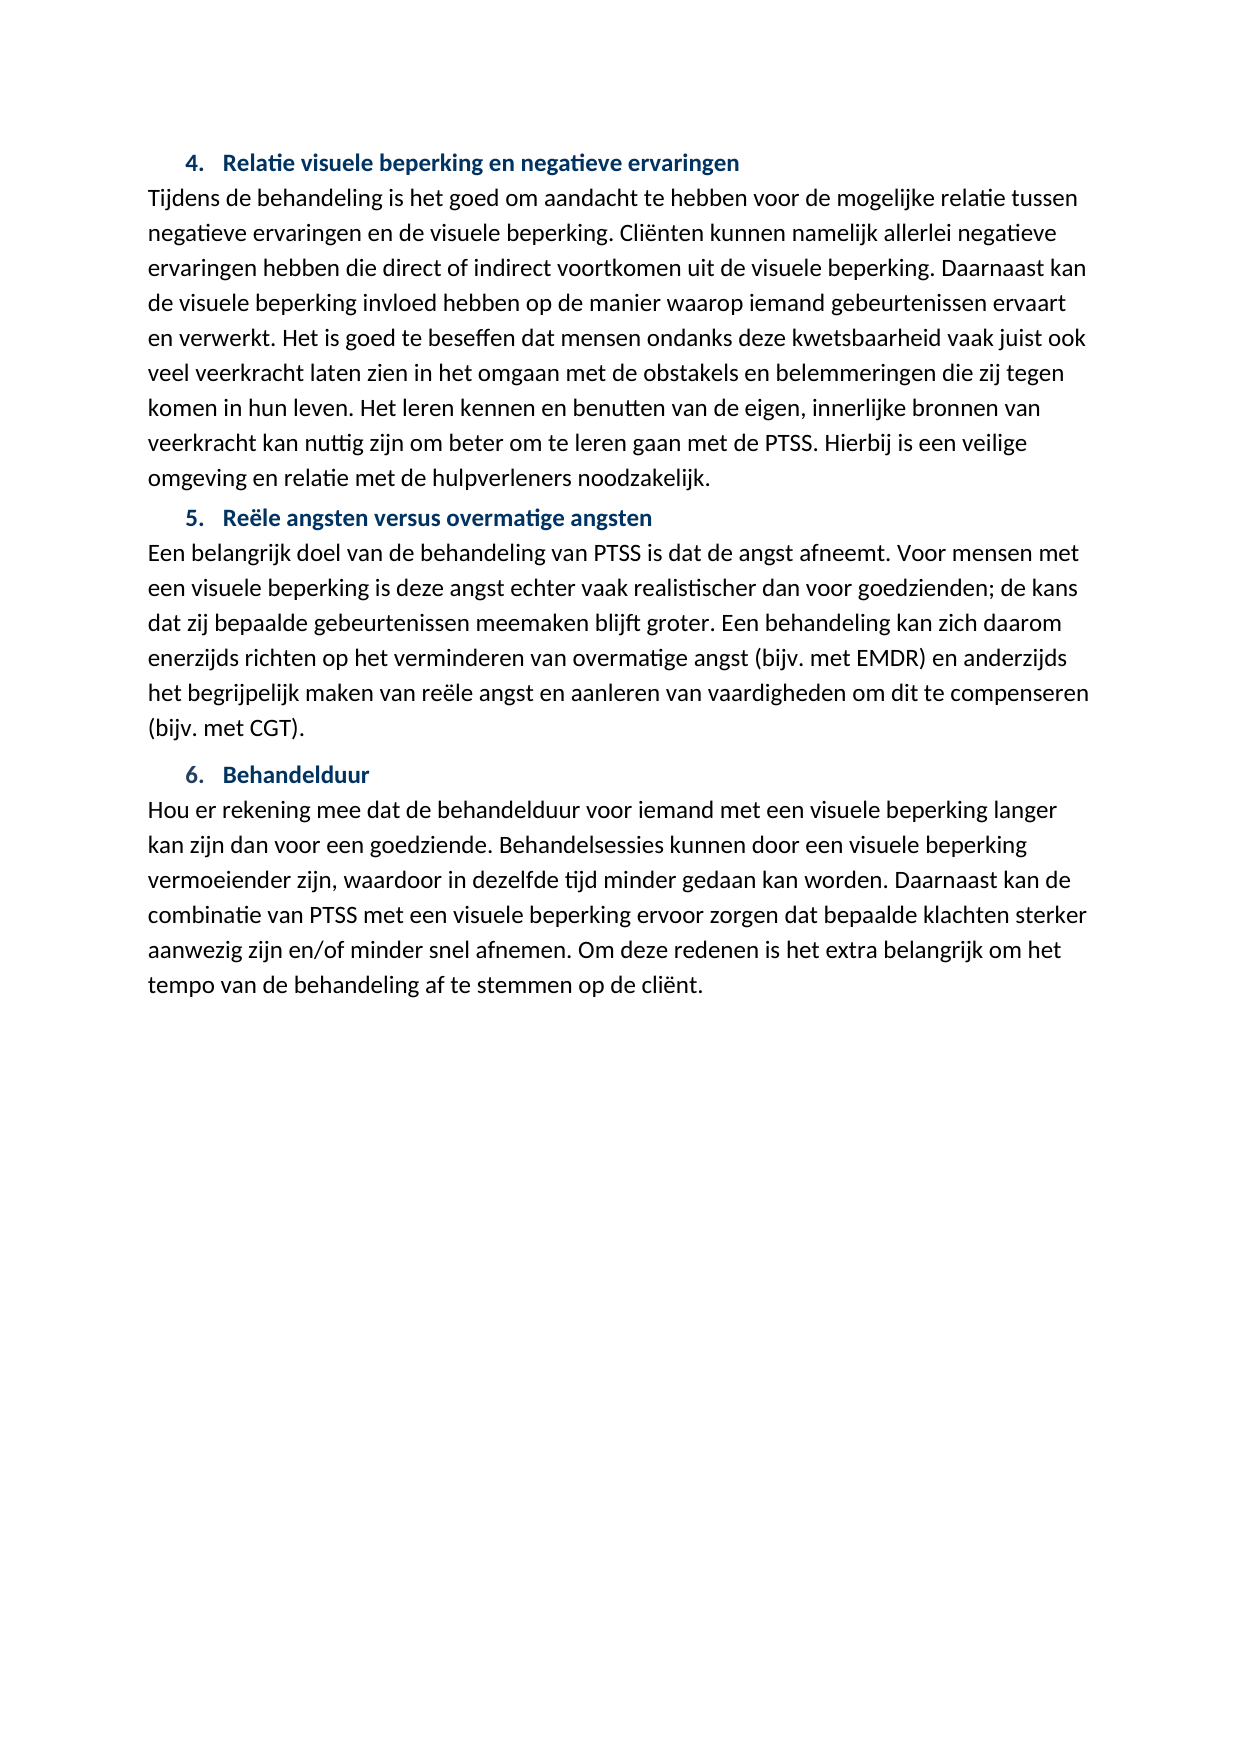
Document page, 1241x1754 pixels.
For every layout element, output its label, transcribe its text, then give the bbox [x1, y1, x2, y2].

text Hou er rekening mee dat de behandelduur voor iemand met een visuele beperking langer kan zijn dan voor een goedziende. Behandelsessies kunnen door een visuele beperking vermoeiender zijn, waardoor in dezelfde tijd minder gedaan kan worden. Daarnaast kan de combinatie van PTSS met een visuele beperking ervoor zorgen dat bepaalde klachten sterker aanwezig zijn en/of minder snel afnemen. Om deze redenen is het extra belangrijk om het tempo van de behandeling af te stemmen op de cliënt. [148, 794, 1093, 1000]
text Een belangrijk doel van de behandeling van PTSS is dat de angst afneemt. Voor mensen met een visuele beperking is deze angst echter vaak realistischer dan voor goedzienden; de kans dat zij bepaalde gebeurtenissen meemaken blijft groter. Een behandeling kan zich daarom enerzijds richten op het verminderen van overmatige angst (bijv. met EMDR) en anderzijds het begrijpelijk maken van reële angst en aanleren van vaardigheden om dit te compenseren (bijv. met CGT). [148, 537, 1093, 742]
subtitle Relatie visuele beperking en negatieve ervaringen [185, 148, 1093, 178]
text Tijdens de behandeling is het goed om aandacht te hebben voor de mogelijke relatie tussen negatieve ervaringen en de visuele beperking. Cliënten kunnen namelijk allerlei negatieve ervaringen hebben die direct of indirect voortkomen uit de visuele beperking. Daarnaast kan de visuele beperking invloed hebben op de manier waarop iemand gebeurtenissen ervaart en verwerkt. Het is goed te beseffen dat mensen ondanks deze kwetsbaarheid vaak juist ook veel veerkracht laten zien in het omgaan met de obstakels en belemmeringen die zij tegen komen in hun leven. Het leren kennen en benutten van de eigen, innerlijke bronnen van veerkracht kan nuttig zijn om beter om te leren gaan met de PTSS. Hierbij is een veilige omgeving en relatie met de hulpverleners noodzakelijk. [148, 183, 1093, 493]
subtitle Reële angsten versus overmatige angsten [185, 502, 1093, 532]
subtitle Behandelduur [185, 759, 1093, 790]
